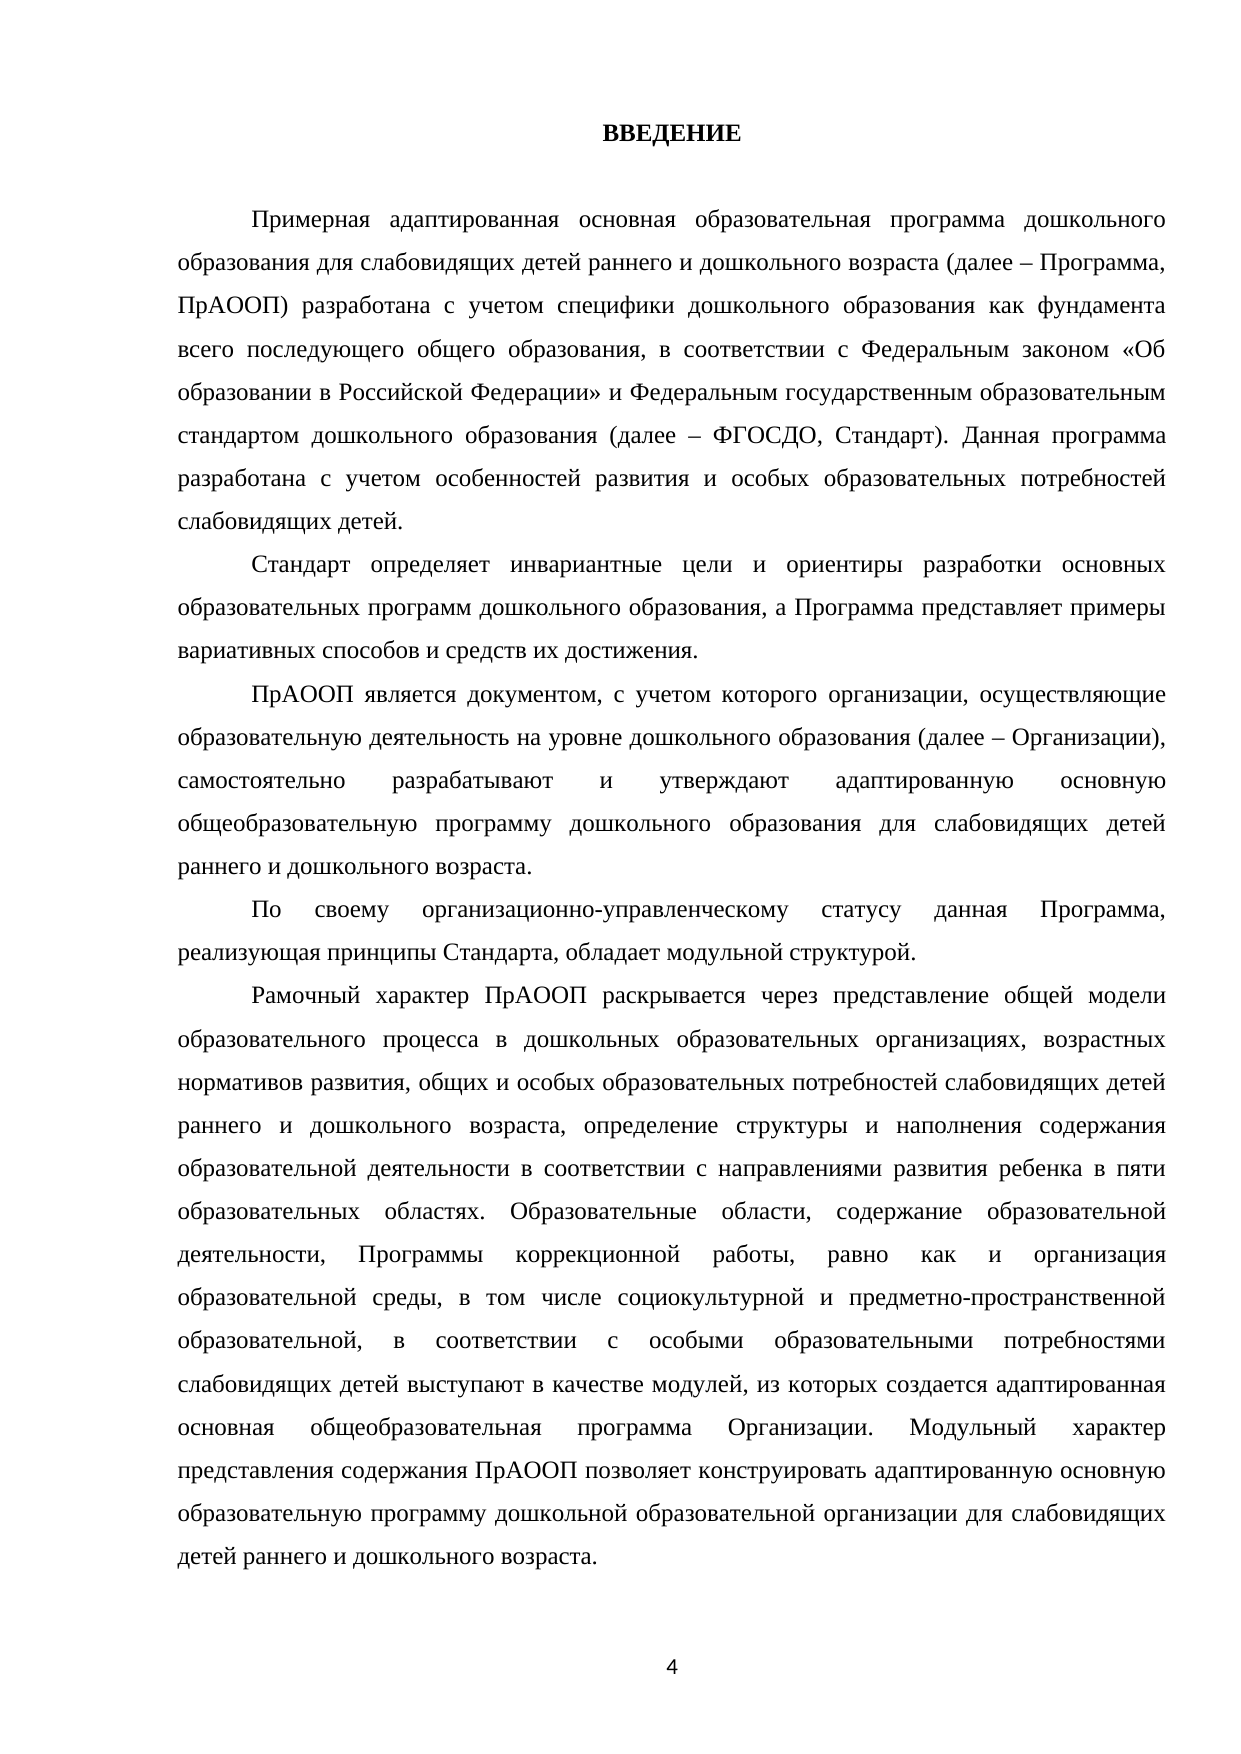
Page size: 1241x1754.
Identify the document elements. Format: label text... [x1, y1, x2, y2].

text Рамочный характер ПрАООП раскрывается через представление общей модели образовательного процесса в дошкольных образовательных организациях, возрастных нормативов развития, общих и особых образовательных потребностей слабовидящих детей раннего и дошкольного возраста, определение структуры и наполнения содержания образовательной деятельности в соответствии с направлениями развития ребенка в пяти образовательных областях. Образовательные области, содержание образовательной деятельности, Программы коррекционной работы, равно как и организация образовательной среды, в том числе социокультурной и предметно-пространственной образовательной, в соответствии с особыми образовательными потребностями слабовидящих детей выступают в качестве модулей, из которых создается адаптированная основная общеобразовательная программа Организации. Модульный характер представления содержания ПрАООП позволяет конструировать адаптированную основную образовательную программу дошкольной образовательной организации для слабовидящих детей раннего и дошкольного возраста. [177, 981, 1167, 1570]
text По своему организационно-управленческому статусу данная Программа, реализующая принципы Стандарта, обладает модульной структурой. [177, 894, 1167, 966]
text Примерная адаптированная основная образовательная программа дошкольного образования для слабовидящих детей раннего и дошкольного возраста (далее – Программа, ПрАООП) разработана с учетом специфики дошкольного образования как фундамента всего последующего общего образования, в соответствии с Федеральным законом «Об образовании в Российской Федерации» и Федеральным государственным образовательным стандартом дошкольного образования (далее – ФГОСДО, Стандарт). Данная программа разработана с учетом особенностей развития и особых образовательных потребностей слабовидящих детей. [177, 204, 1167, 535]
text ВВЕДЕНИЕ [177, 118, 1167, 147]
text ПрАООП является документом, с учетом которого организации, осуществляющие образовательную деятельность на уровне дошкольного образования (далее – Организации), самостоятельно разрабатывают и утверждают адаптированную основную общеобразовательную программу дошкольного образования для слабовидящих детей раннего и дошкольного возраста. [177, 679, 1167, 880]
text Стандарт определяет инвариантные цели и ориентиры разработки основных образовательных программ дошкольного образования, а Программа представляет примеры вариативных способов и средств их достижения. [177, 549, 1167, 664]
